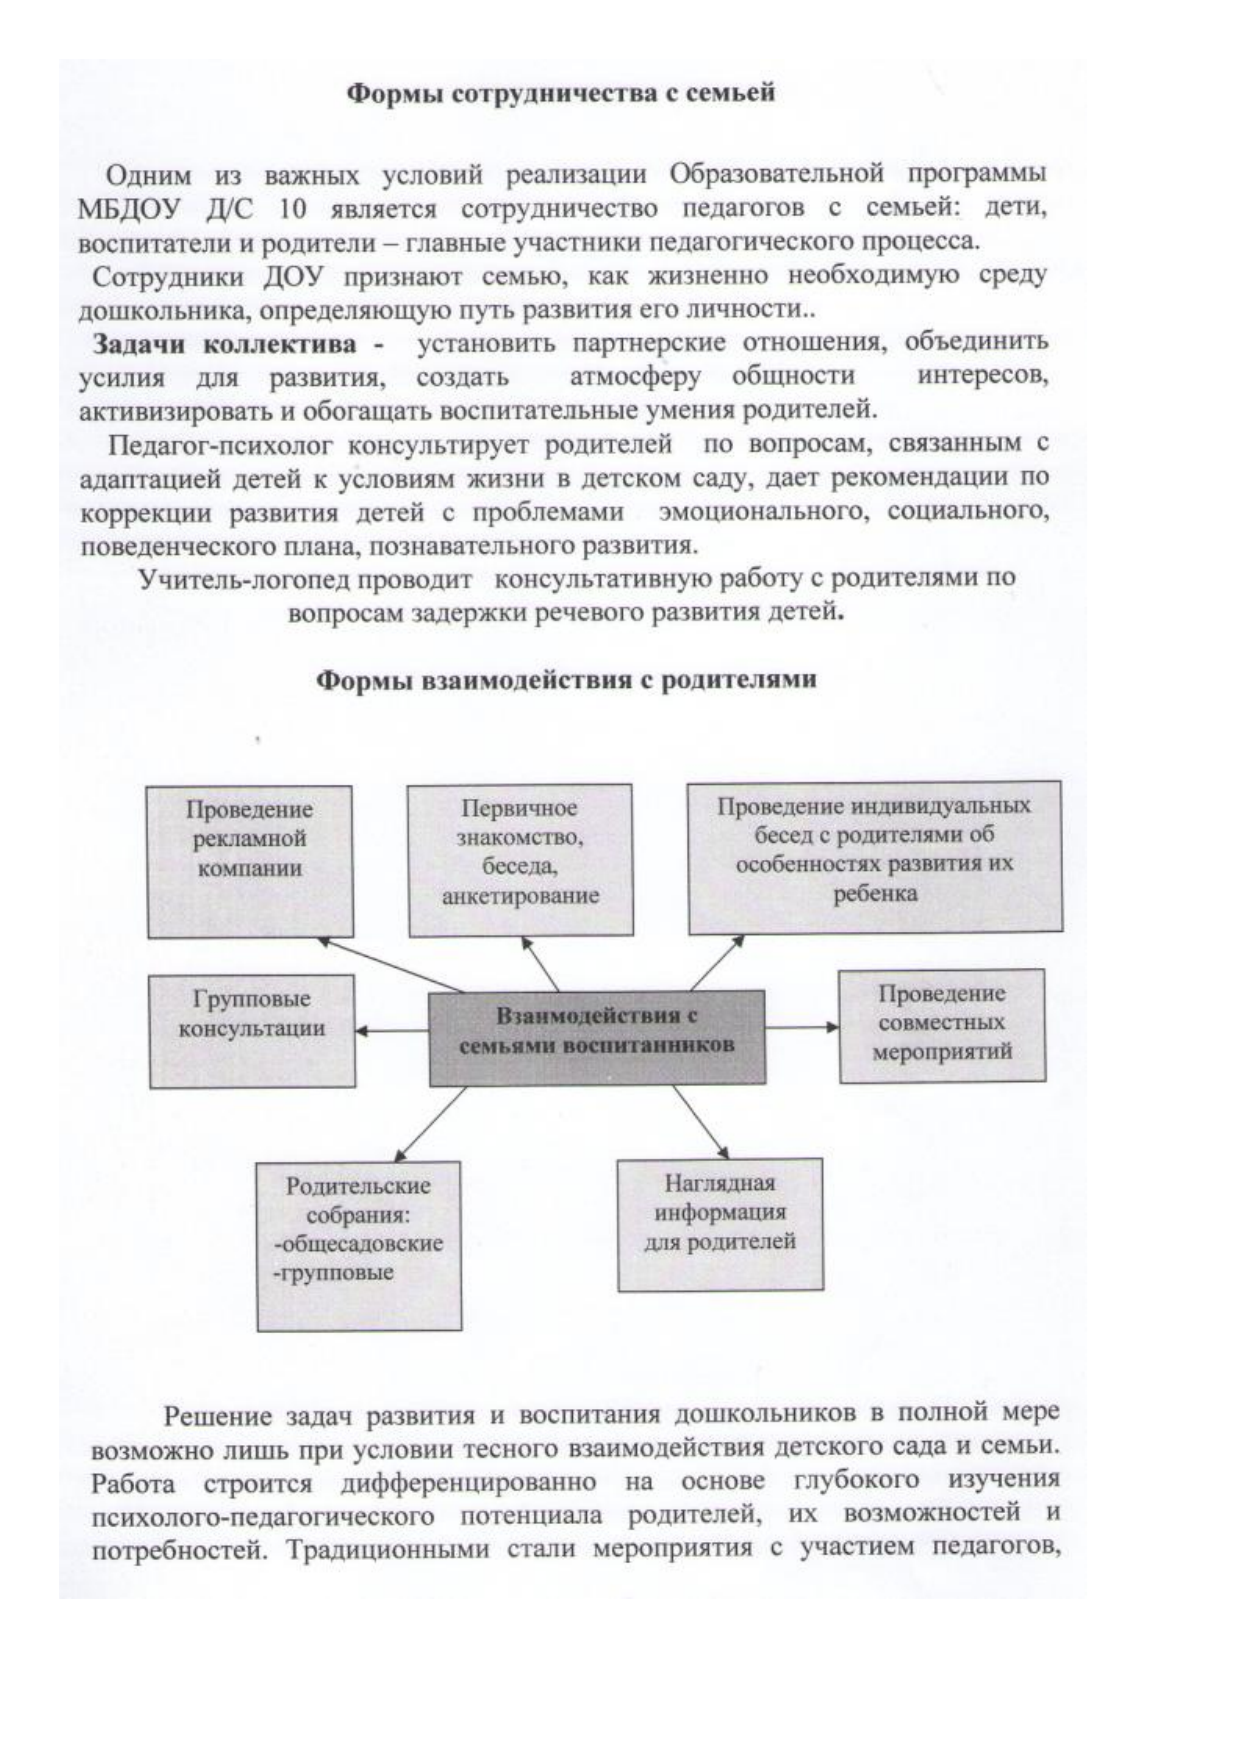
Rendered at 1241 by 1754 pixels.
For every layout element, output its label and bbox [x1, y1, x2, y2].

picture [59, 59, 1088, 1599]
